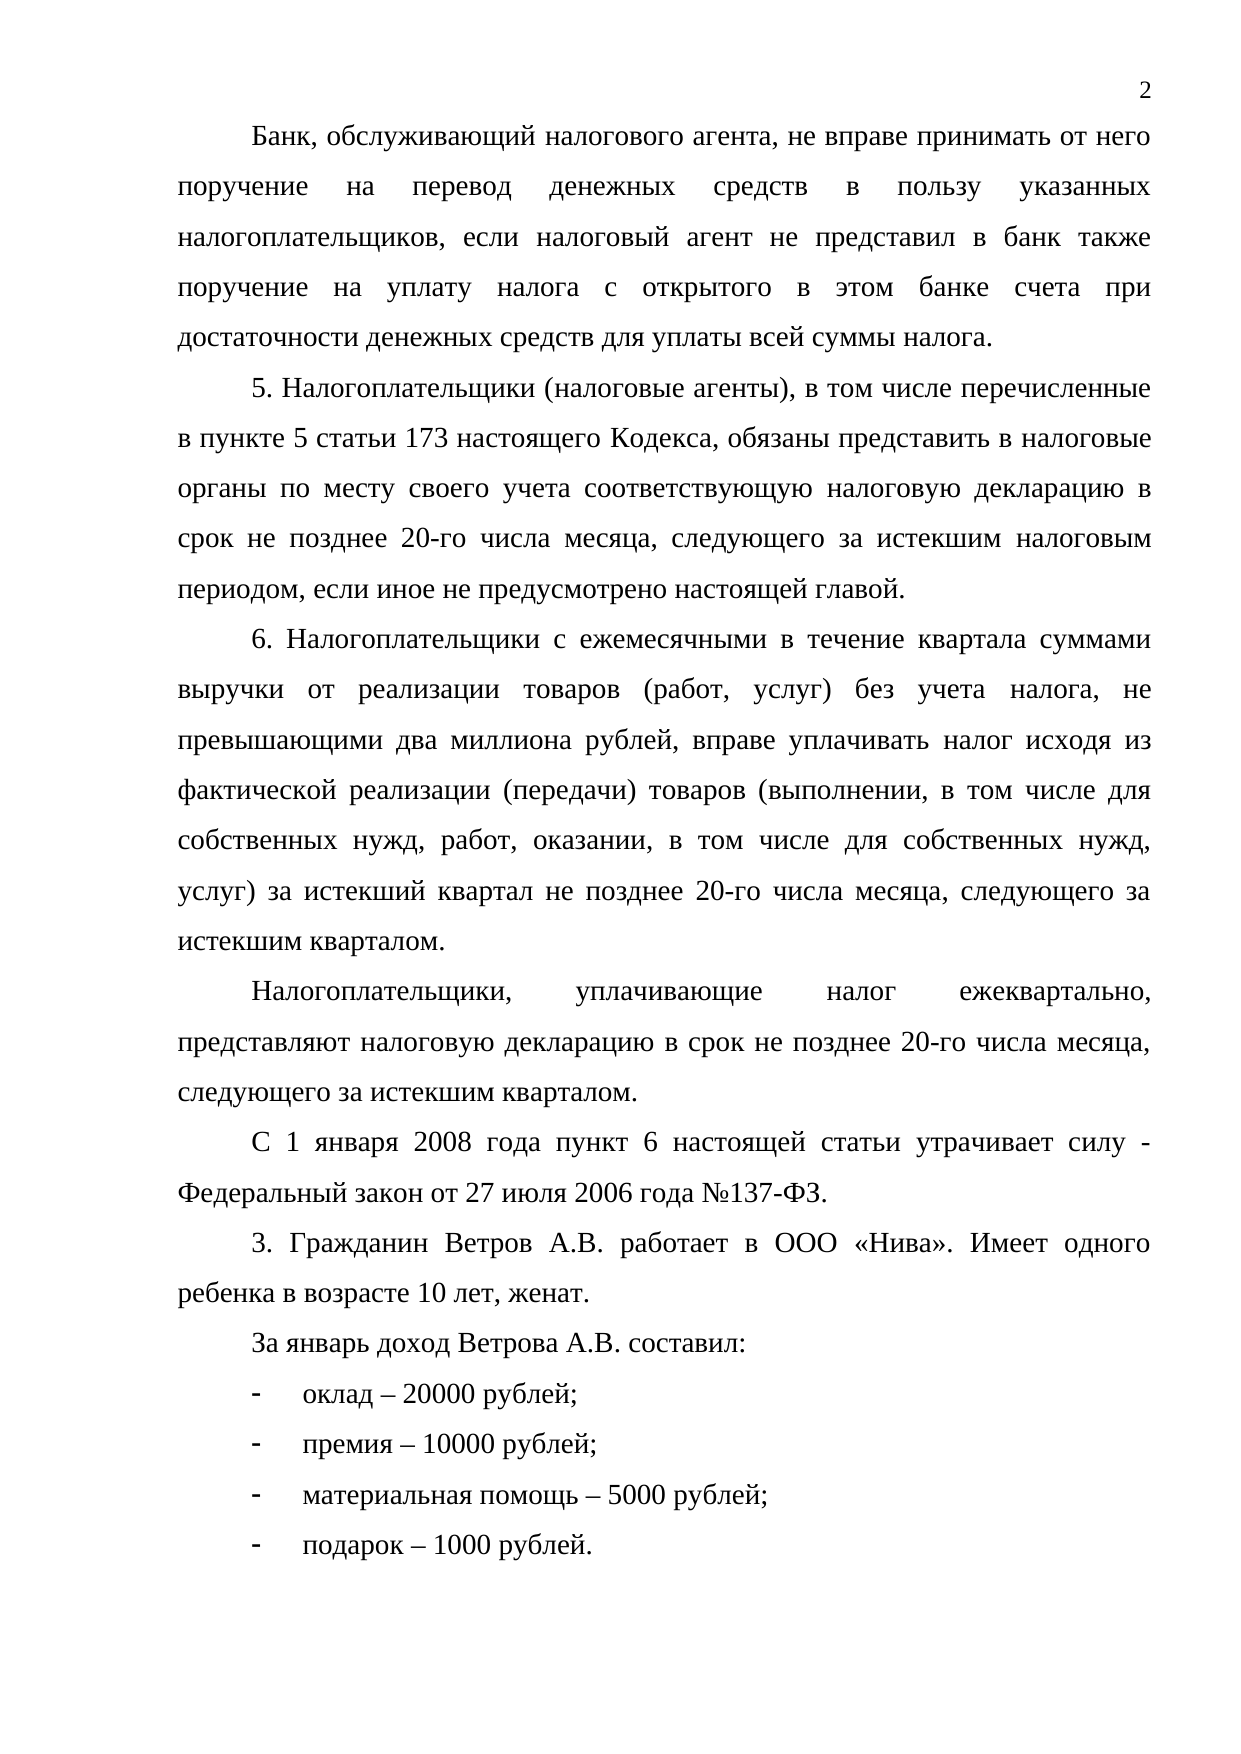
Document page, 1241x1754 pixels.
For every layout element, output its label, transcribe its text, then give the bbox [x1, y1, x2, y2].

list подарок – 1000 рублей. [177, 1527, 1152, 1561]
text Банк, обслуживающий налогового агента, не вправе принимать от него поручение на перевод денежных средств в пользу указанных налогоплательщиков, если налоговый агент не представил в банк также поручение на уплату налога с открытого в этом банке счета при достаточности денежных средств для уплаты всей суммы налога. [177, 118, 1152, 353]
text 5. Налогоплательщики (налоговые агенты), в том числе перечисленные в пункте 5 статьи 173 настоящего Кодекса, обязаны представить в налоговые органы по месту своего учета соответствующую налоговую декларацию в срок не позднее 20-го числа месяца, следующего за истекшим налоговым периодом, если иное не предусмотрено настоящей главой. [177, 370, 1152, 604]
text 3. Гражданин Ветров А.В. работает в ООО «Нива». Имеет одного ребенка в возрасте 10 лет, женат. [177, 1225, 1152, 1309]
text 6. Налогоплательщики с ежемесячными в течение квартала суммами выручки от реализации товаров (работ, услуг) без учета налога, не превышающими два миллиона рублей, вправе уплачивать налог исходя из фактической реализации (передачи) товаров (выполнении, в том числе для собственных нужд, работ, оказании, в том числе для собственных нужд, услуг) за истекший квартал не позднее 20-го числа месяца, следующего за истекшим кварталом. [177, 621, 1152, 957]
list материальная помощь – 5000 рублей; [177, 1477, 1152, 1510]
list премия – 10000 рублей; [177, 1426, 1152, 1460]
list оклад – 20000 рублей; [177, 1376, 1152, 1409]
text За январь доход Ветрова А.В. составил: [177, 1326, 1152, 1359]
text Налогоплательщики, уплачивающие налог ежеквартально, представляют налоговую декларацию в срок не позднее 20-го числа месяца, следующего за истекшим кварталом. [177, 973, 1152, 1108]
text С 1 января 2008 года пункт 6 настоящей статьи утрачивает силу - Федеральный закон от 27 июля 2006 года №137-ФЗ. [177, 1124, 1152, 1208]
